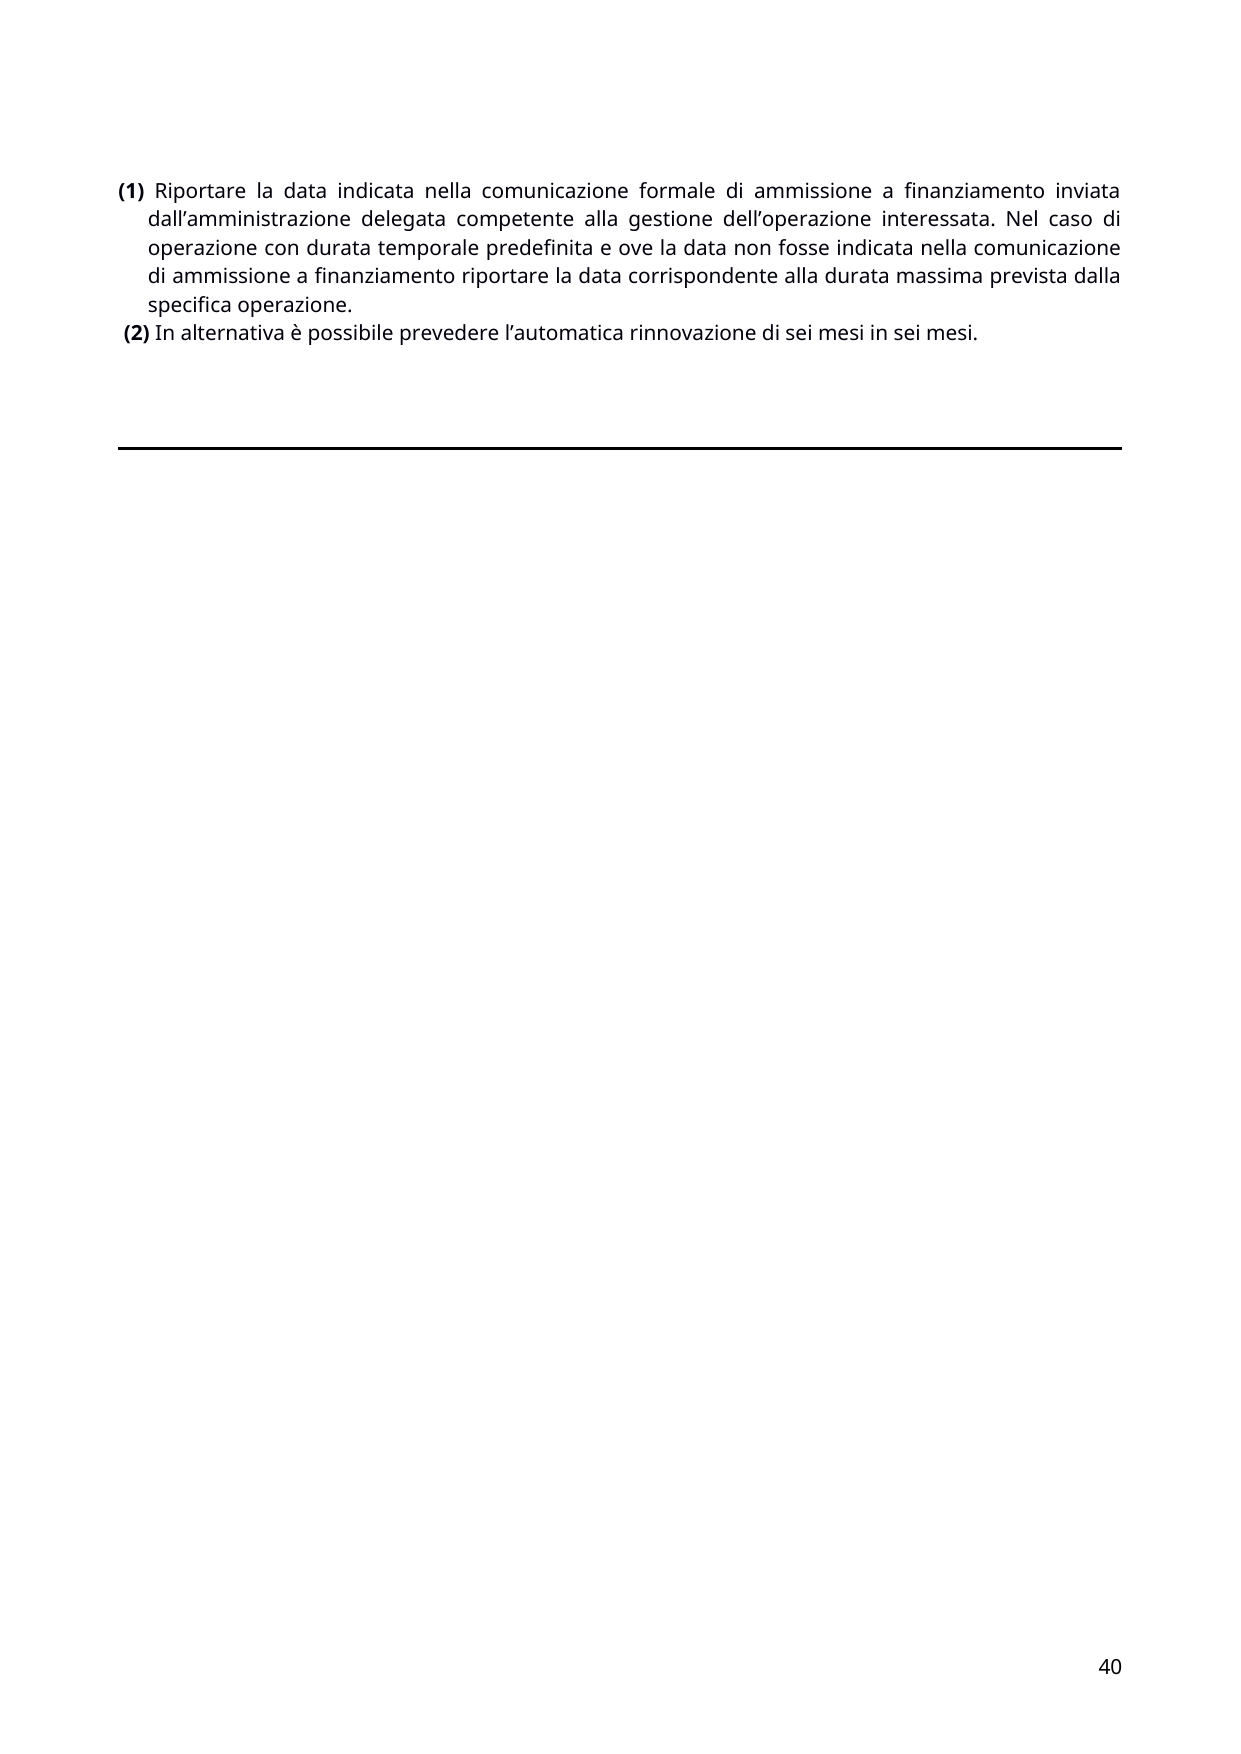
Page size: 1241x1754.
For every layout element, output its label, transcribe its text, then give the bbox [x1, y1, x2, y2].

text (1) Riportare la data indicata nella comunicazione formale di ammissione a finanziamento inviata dall’amministrazione delegata competente alla gestione dell’operazione interessata. Nel caso di operazione con durata temporale predefinita e ove la data non fosse indicata nella comunicazione di ammissione a finanziamento riportare la data corrispondente alla durata massima prevista dalla specifica operazione. [118, 176, 1122, 318]
text (2) In alternativa è possibile prevedere l’automatica rinnovazione di sei mesi in sei mesi. [118, 318, 1122, 347]
